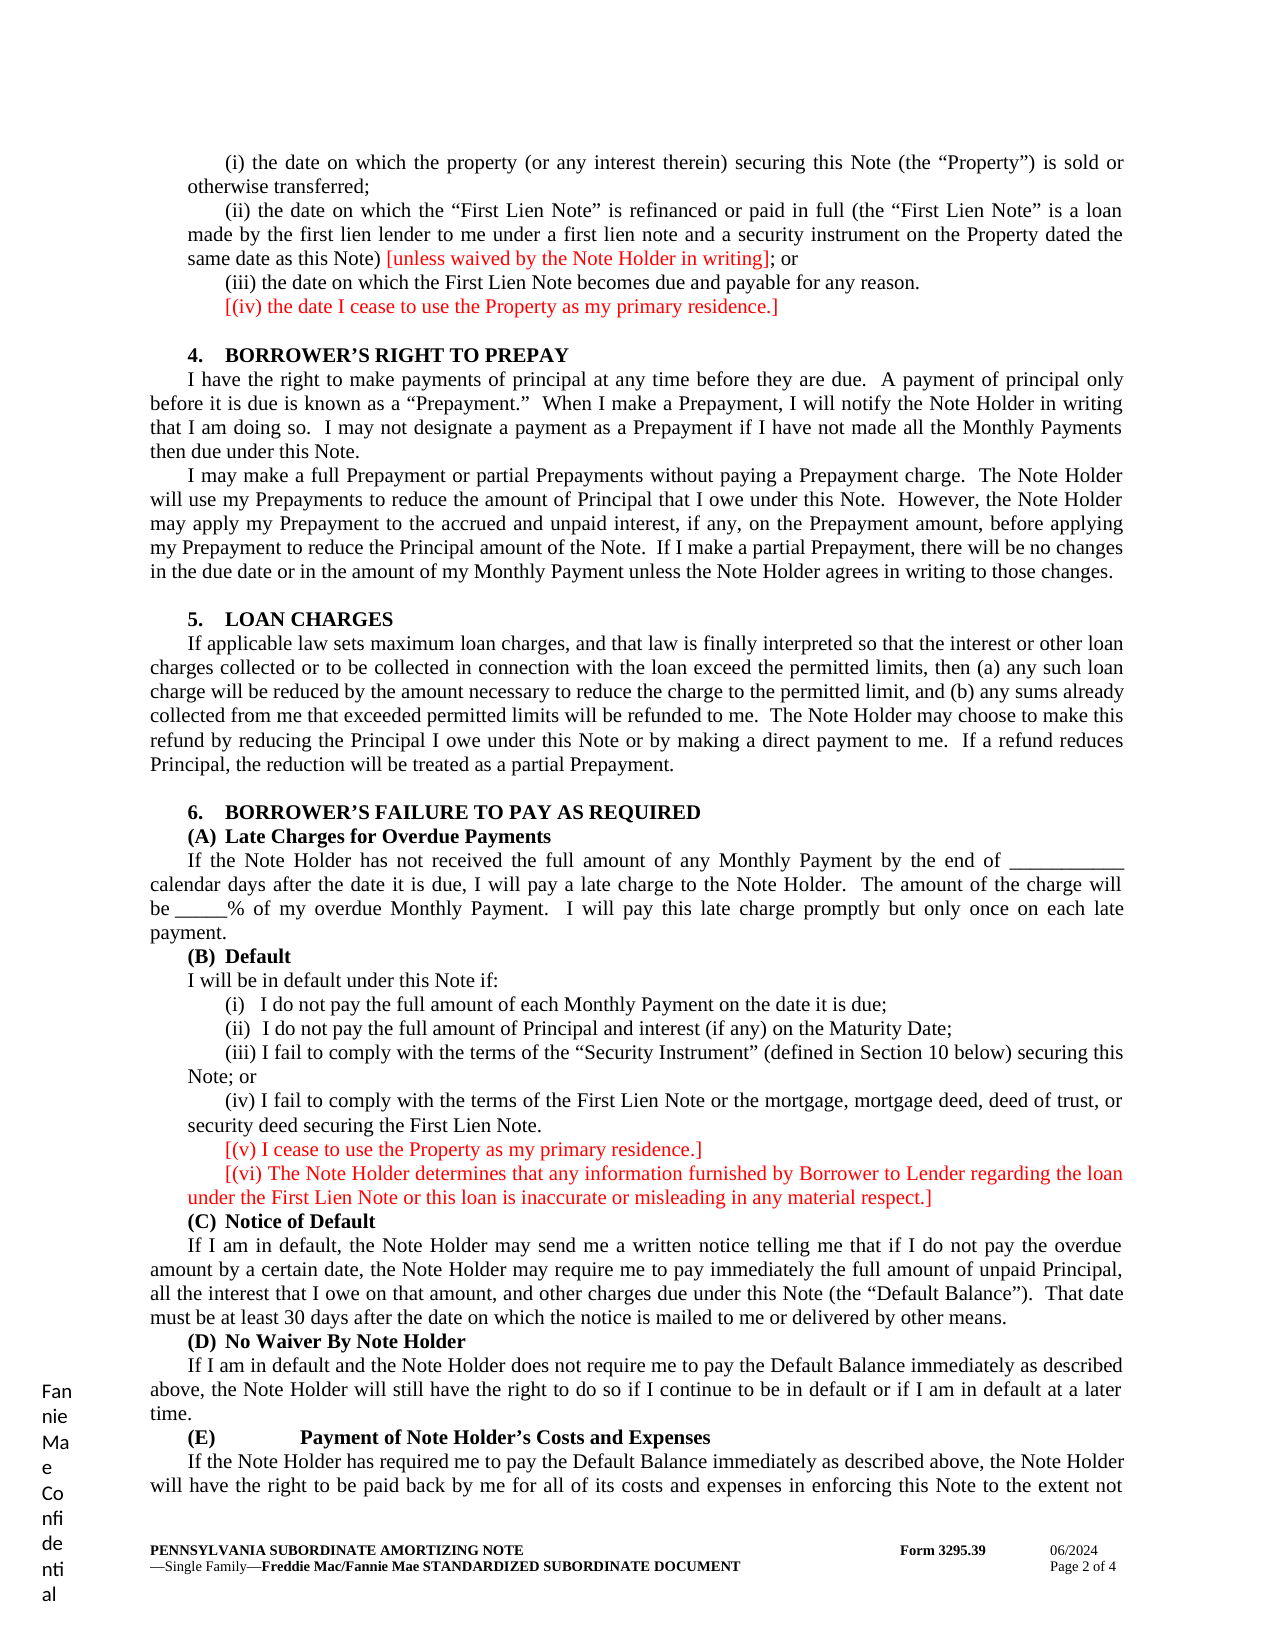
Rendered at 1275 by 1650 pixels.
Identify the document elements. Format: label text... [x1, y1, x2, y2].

text (ii) the date on which the “First Lien Note” is refinanced or paid in full (the “First Lien Note” is a loan made by the first lien lender to me under a first lien note and a security instrument on the Property dated the same date as this Note) [unless waived by the Note Holder in writing]; or [187, 198, 1125, 270]
text If applicable law sets maximum loan charges, and that law is finally interpreted so that the interest or other loan charges collected or to be collected in connection with the loan exceed the permitted limits, then (a) any such loan charge will be reduced by the amount necessary to reduce the charge to the permitted limit, and (b) any sums already collected from me that exceeded permitted limits will be refunded to me. The Note Holder may choose to make this refund by reducing the Principal I owe under this Note or by making a direct payment to me. If a refund reduces Principal, the reduction will be treated as a partial Prepayment. [150, 631, 1125, 776]
text (i) the date on which the property (or any interest therein) securing this Note (the “Property”) is sold or otherwise transferred; [187, 150, 1125, 198]
list BORROWER’S RIGHT TO PREPAY [150, 342, 1125, 367]
text (A) Late Charges for Overdue Payments [150, 824, 1125, 848]
text (iv) I fail to comply with the terms of the First Lien Note or the mortgage, mortgage deed, deed of trust, or security deed securing the First Lien Note. [187, 1088, 1125, 1137]
text (i) I do not pay the full amount of each Monthly Payment on the date it is due; [187, 992, 1125, 1016]
text I may make a full Prepayment or partial Prepayments without paying a Prepayment charge. The Note Holder will use my Prepayments to reduce the amount of Principal that I owe under this Note. However, the Note Holder may apply my Prepayment to the accrued and unpaid interest, if any, on the Prepayment amount, before applying my Prepayment to reduce the Principal amount of the Note. If I make a partial Prepayment, there will be no changes in the due date or in the amount of my Monthly Payment unless the Note Holder agrees in writing to those changes. [150, 463, 1125, 583]
title [(v) I cease to use the Property as my primary residence.] [187, 1137, 1125, 1161]
text If I am in default and the Note Holder does not require me to pay the Default Balance immediately as described above, the Note Holder will still have the right to do so if I continue to be in default or if I am in default at a later time. [150, 1353, 1125, 1425]
text (B) Default [150, 944, 1125, 968]
text (E) Payment of Note Holder’s Costs and Expenses [150, 1425, 1125, 1449]
text 6. BORROWER’S FAILURE TO PAY AS REQUIRED [150, 800, 1125, 824]
text I will be in default under this Note if: [150, 968, 1125, 992]
text I have the right to make payments of principal at any time before they are due. A payment of principal only before it is due is known as a “Prepayment.” When I make a Prepayment, I will notify the Note Holder in writing that I am doing so. I may not designate a payment as a Prepayment if I have not made all the Monthly Payments then due under this Note. [150, 367, 1125, 463]
text (C) Notice of Default [150, 1209, 1125, 1233]
text If the Note Holder has not received the full amount of any Monthly Payment by the end of ___________ calendar days after the date it is due, I will pay a late charge to the Note Holder. The amount of the charge will be _____% of my overdue Monthly Payment. I will pay this late charge promptly but only once on each late payment. [150, 848, 1125, 944]
text (iii) I fail to comply with the terms of the “Security Instrument” (defined in Section 10 below) securing this Note; or [187, 1040, 1125, 1088]
text [(iv) the date I cease to use the Property as my primary residence.] [187, 294, 1125, 318]
text (ii) I do not pay the full amount of Principal and interest (if any) on the Maturity Date; [187, 1016, 1125, 1040]
text (iii) the date on which the First Lien Note becomes due and payable for any reason. [187, 270, 1125, 294]
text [150, 1449, 1125, 1497]
list LOAN CHARGES [150, 607, 1125, 631]
text [(vi) The Note Holder determines that any information furnished by Borrower to Lender regarding the loan under the First Lien Note or this loan is inaccurate or misleading in any material respect.] [187, 1161, 1125, 1209]
text (D) No Waiver By Note Holder [150, 1329, 1125, 1353]
text If I am in default, the Note Holder may send me a written notice telling me that if I do not pay the overdue amount by a certain date, the Note Holder may require me to pay immediately the full amount of unpaid Principal, all the interest that I owe on that amount, and other charges due under this Note (the “Default Balance”). That date must be at least 30 days after the date on which the notice is mailed to me or delivered by other means. [150, 1233, 1125, 1329]
